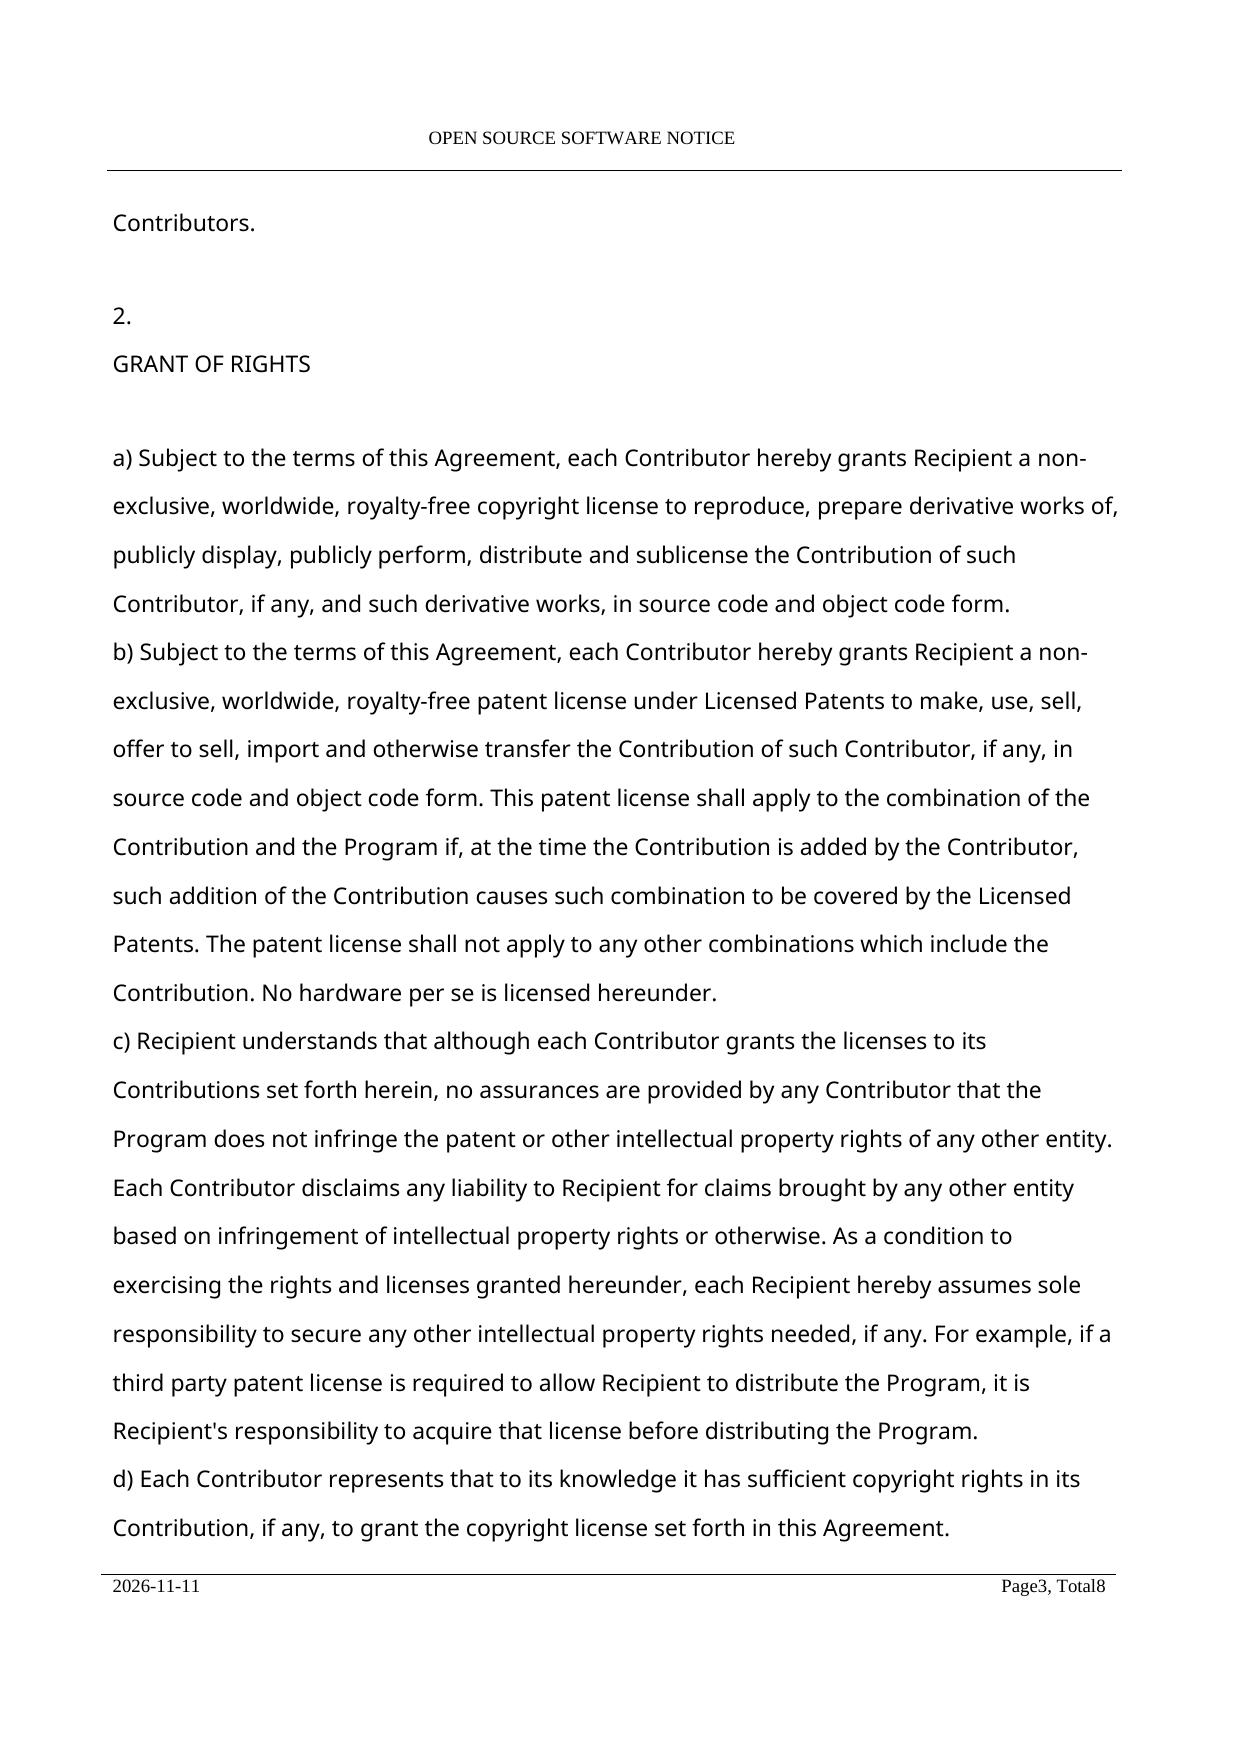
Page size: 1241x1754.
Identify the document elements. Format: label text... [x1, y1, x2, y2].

text 2. [112, 299, 1128, 332]
text GRANT OF RIGHTS [112, 348, 1128, 380]
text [112, 206, 1128, 239]
text d) Each Contributor represents that to its knowledge it has sufficient copyright rights in its Contribution, if any, to grant the copyright license set forth in this Agreement. [112, 1463, 1128, 1544]
text b) Subject to the terms of this Agreement, each Contributor hereby grants Recipient a non-exclusive, worldwide, royalty-free patent license under Licensed Patents to make, use, sell, offer to sell, import and otherwise transfer the Contribution of such Contributor, if any, in source code and object code form. This patent license shall apply to the combination of the Contribution and the Program if, at the time the Contribution is added by the Contributor, such addition of the Contribution causes such combination to be covered by the Licensed Patents. The patent license shall not apply to any other combinations which include the Contribution. No hardware per se is licensed hereunder. [112, 635, 1128, 1009]
text c) Recipient understands that although each Contributor grants the licenses to its Contributions set forth herein, no assurances are provided by any Contributor that the Program does not infringe the patent or other intellectual property rights of any other entity. Each Contributor disclaims any liability to Recipient for claims brought by any other entity based on infringement of intellectual property rights or otherwise. As a condition to exercising the rights and licenses granted hereunder, each Recipient hereby assumes sole responsibility to secure any other intellectual property rights needed, if any. For example, if a third party patent license is required to allow Recipient to distribute the Program, it is Recipient's responsibility to acquire that license before distributing the Program. [112, 1025, 1128, 1447]
text a) Subject to the terms of this Agreement, each Contributor hereby grants Recipient a non-exclusive, worldwide, royalty-free copyright license to reproduce, prepare derivative works of, publicly display, publicly perform, distribute and sublicense the Contribution of such Contributor, if any, and such derivative works, in source code and object code form. [112, 441, 1128, 620]
